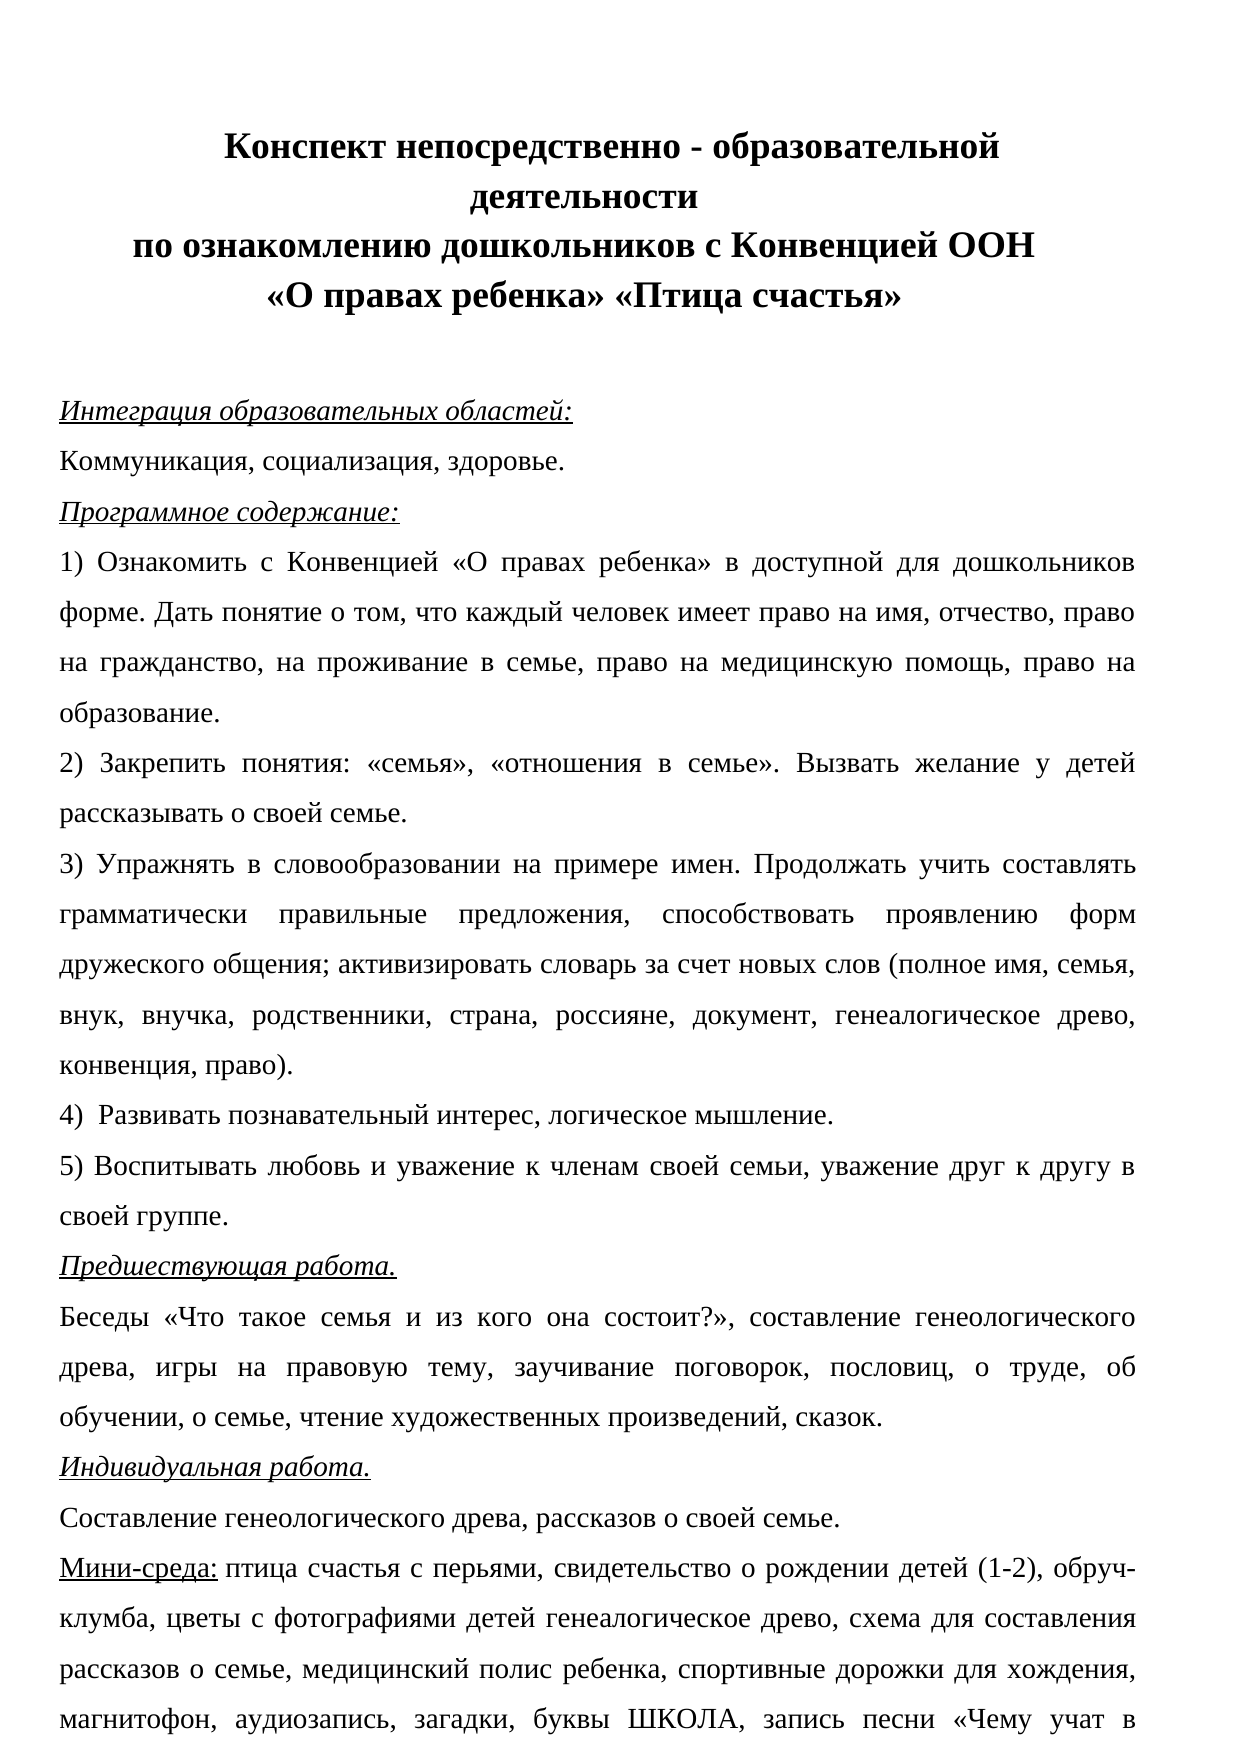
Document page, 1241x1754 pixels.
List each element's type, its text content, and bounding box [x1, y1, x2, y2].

text 2) Закрепить понятия: «семья», «отношения в семье». Вызвать желание у детей рассказывать о своей семье. [59, 745, 1137, 829]
text Предшествующая работа. [59, 1248, 1137, 1282]
text Интеграция образовательных областей: [59, 393, 1137, 427]
text Коммуникация, социализация, здоровье. [59, 443, 1137, 477]
text 5) Воспитывать любовь и уважение к членам своей семьи, уважение друг к другу в своей группе. [59, 1148, 1137, 1232]
text Программное содержание: [59, 494, 1137, 527]
text 1) Ознакомить с Конвенцией «О правах ребенка» в доступной для дошкольников форме. Дать понятие о том, что каждый человек имеет право на имя, отчество, право на гражданство, на проживание в семье, право на медицинскую помощь, право на образование. [59, 544, 1137, 728]
text Индивидуальная работа. [59, 1449, 1137, 1483]
text Составление генеологического древа, рассказов о своей семье. [59, 1500, 1137, 1533]
text 4) Развивать познавательный интерес, логическое мышление. [59, 1097, 1137, 1131]
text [59, 1550, 1137, 1735]
text Беседы «Что такое семья и из кого она состоит?», составление генеологического древа, игры на правовую тему, заучивание поговорок, пословиц, о труде, об обучении, о семье, чтение художественных произведений, сказок. [59, 1299, 1137, 1433]
text Конспект непосредственно - образовательной деятельности по ознакомлению дошкольников с Конвенцией ООН «О правах ребенка» «Птица счастья» [118, 123, 1050, 315]
text 3) Упражнять в словообразовании на примере имен. Продолжать учить составлять грамматически правильные предложения, способствовать проявлению форм дружеского общения; активизировать словарь за счет новых слов (полное имя, семья, внук, внучка, родственники, страна, россияне, документ, генеалогическое древо, конвенция, право). [59, 846, 1137, 1081]
